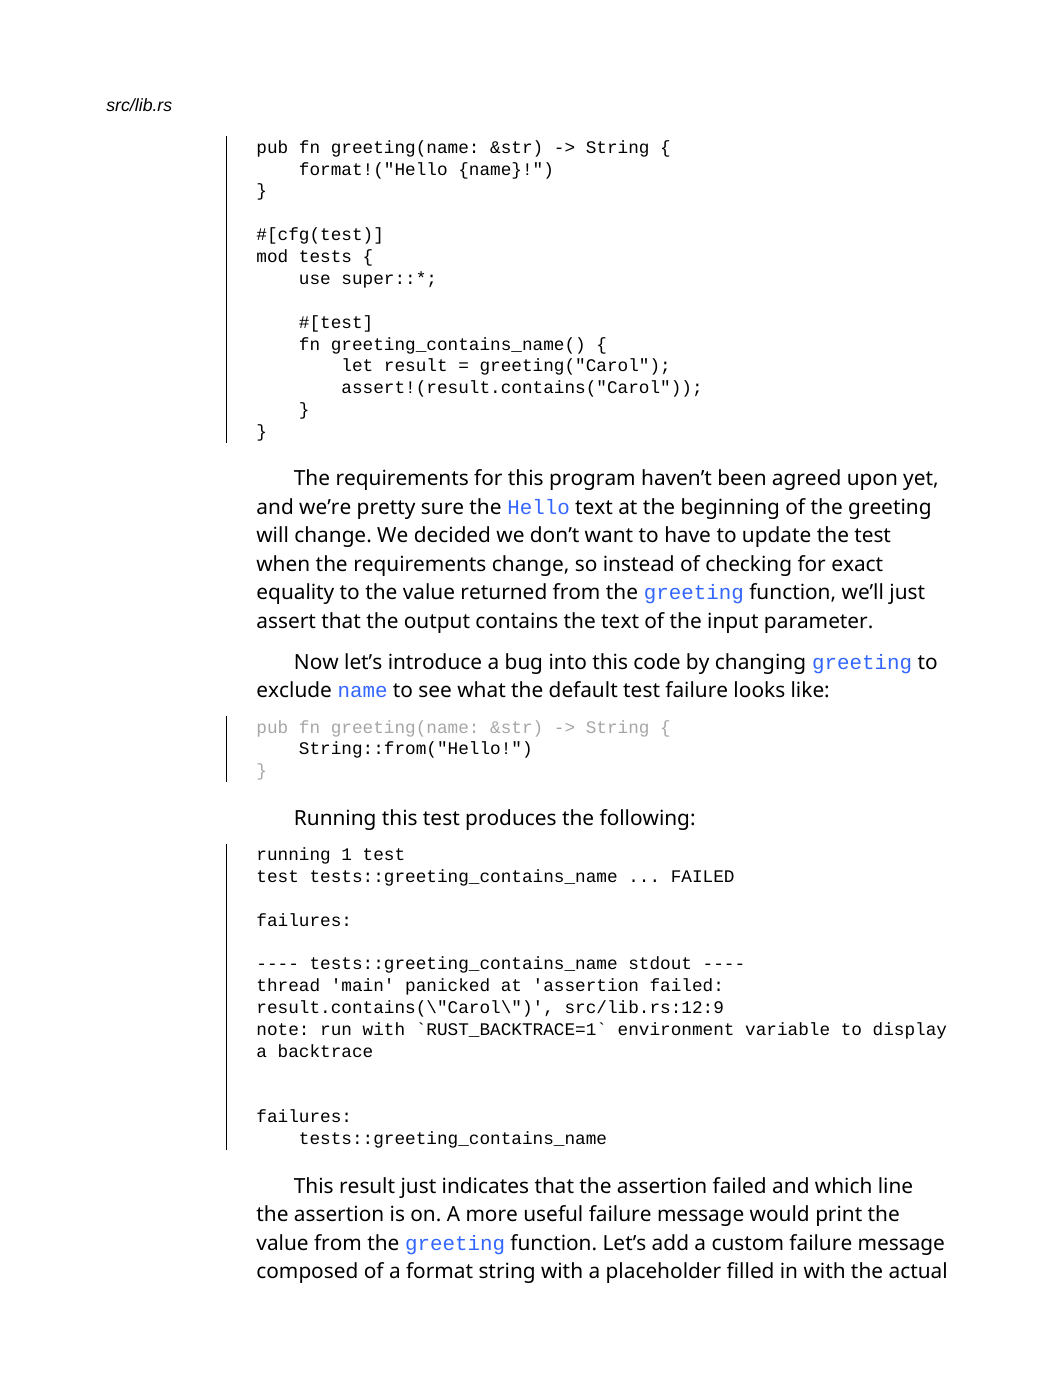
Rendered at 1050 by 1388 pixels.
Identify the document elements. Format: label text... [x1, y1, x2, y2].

text #[test] [227, 311, 950, 333]
text Now let’s introduce a bug into this code by changing greeting to exclude name to see what the default test failure looks like: [256, 647, 950, 704]
text use super::*; [227, 268, 950, 289]
text Running this test produces the following: [256, 803, 950, 831]
text String::from("Hello!") [227, 738, 950, 760]
text } [227, 399, 950, 421]
text #[cfg(test)] [227, 224, 950, 246]
text failures: [227, 909, 950, 931]
text format!("Hello {name}!") [227, 158, 950, 180]
text test tests::greeting_contains_name ... FAILED [227, 866, 950, 888]
text a backtrace [227, 1041, 950, 1063]
text result.contains(\"Carol\")', src/lib.rs:12:9 [227, 997, 950, 1019]
text assert!(result.contains("Carol")); [227, 377, 950, 399]
text pub fn greeting(name: &str) -> String { [227, 136, 950, 158]
text pub fn greeting(name: &str) -> String { [227, 716, 950, 738]
text mod tests { [227, 246, 950, 268]
text } [227, 180, 950, 202]
text } [227, 421, 950, 443]
text fn greeting_contains_name() { [227, 333, 950, 355]
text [256, 1171, 950, 1285]
text running 1 test [227, 844, 950, 866]
text note: run with `RUST_BACKTRACE=1` environment variable to display [227, 1019, 950, 1041]
text src/lib.rs [106, 94, 950, 116]
text tests::greeting_contains_name [227, 1128, 950, 1150]
text ---- tests::greeting_contains_name stdout ---- [227, 953, 950, 975]
text let result = greeting("Carol"); [227, 355, 950, 377]
text The requirements for this program haven’t been agreed upon yet, and we’re pretty sure the Hello text at the beginning of the greeting will change. We decided we don’t want to have to update the test when the requirements change, so instead of checking for exact equality to the value returned from the greeting function, we’ll just assert that the output contains the text of the input parameter. [256, 463, 950, 634]
text thread 'main' panicked at 'assertion failed: [227, 975, 950, 997]
text } [227, 760, 950, 782]
text failures: [227, 1106, 950, 1128]
